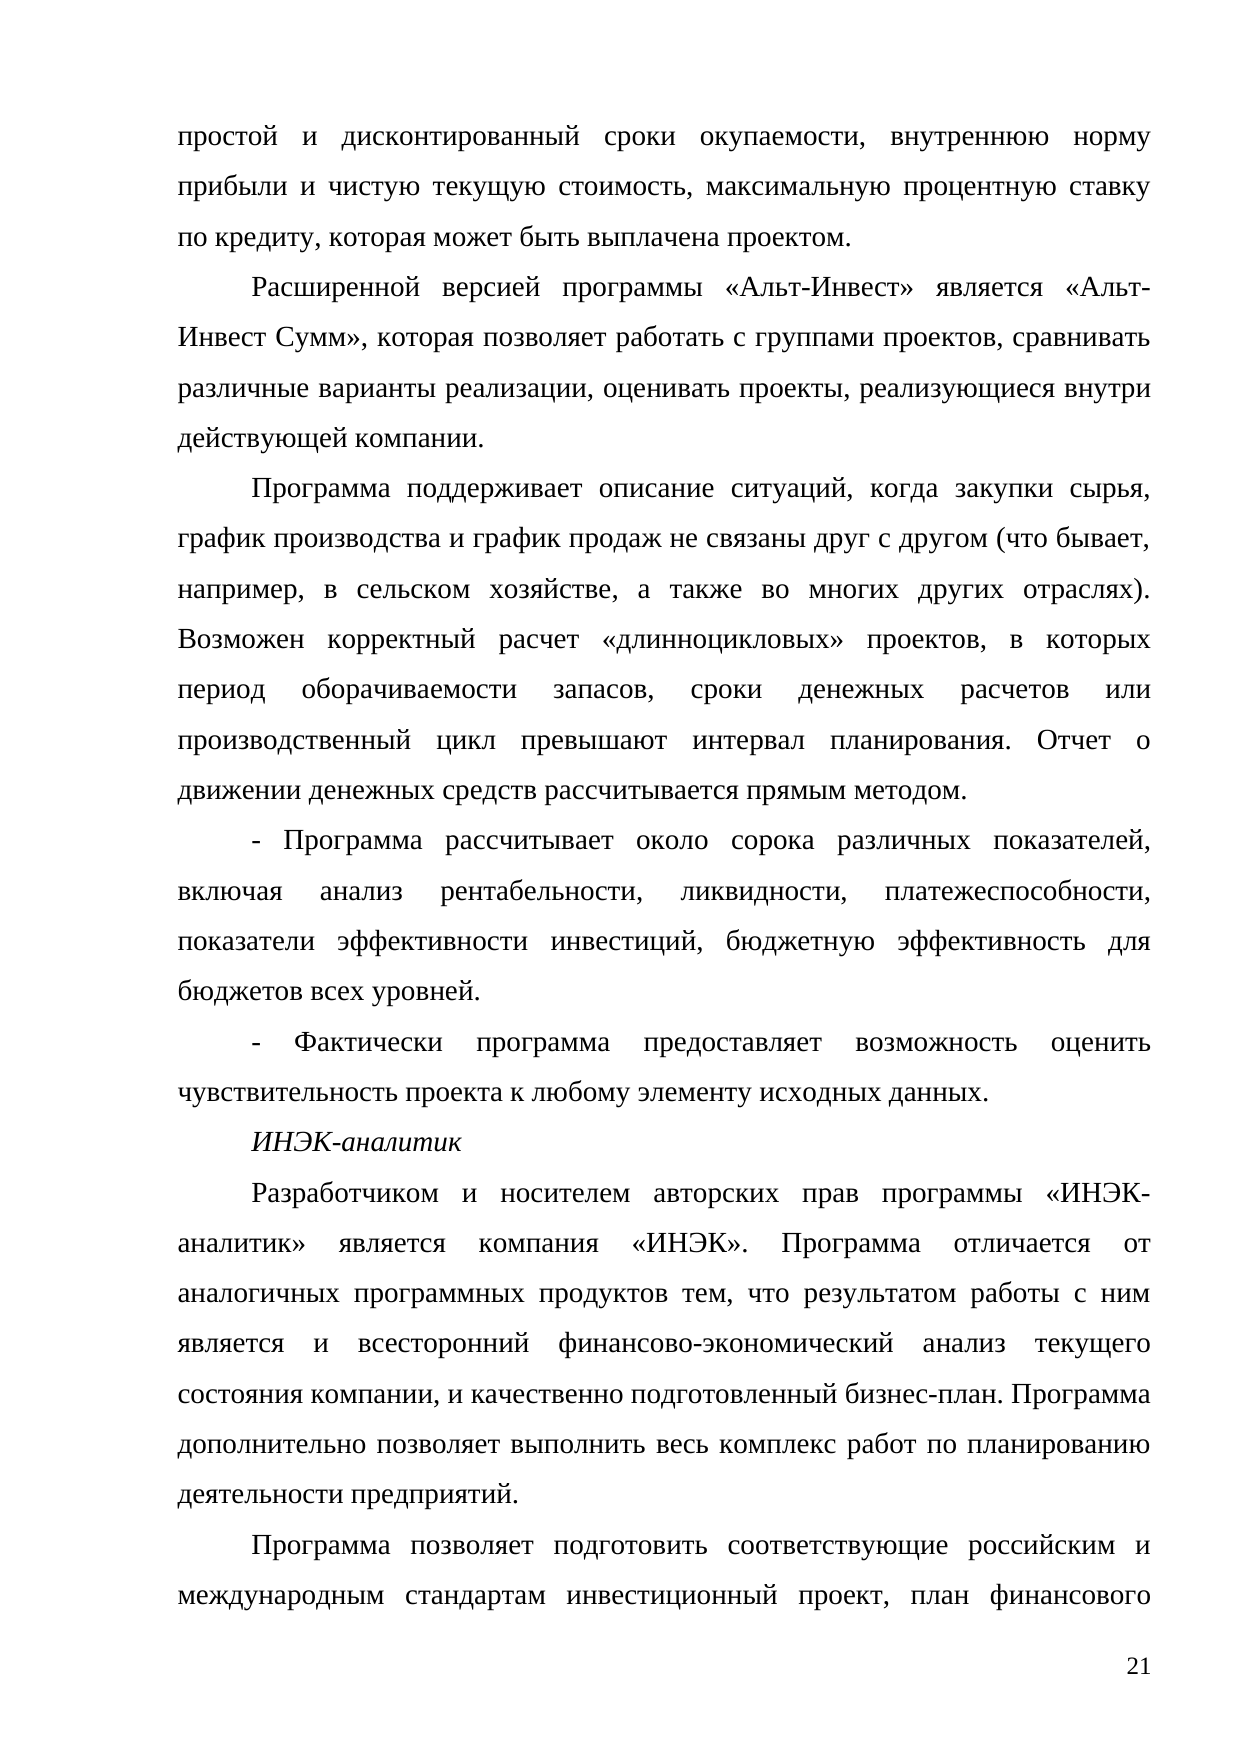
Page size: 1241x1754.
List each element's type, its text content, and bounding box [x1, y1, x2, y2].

text Программа поддерживает описание ситуаций, когда закупки сырья, график производства и график продаж не связаны друг с другом (что бывает, например, в сельском хозяйстве, а также во многих других отраслях). Возможен корректный расчет «длинноцикловых» проектов, в которых период оборачиваемости запасов, сроки денежных расчетов или производственный цикл превышают интервал планирования. Отчет о движении денежных средств рассчитывается прямым методом. [177, 470, 1152, 806]
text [177, 118, 1152, 252]
text Расширенной версией программы «Альт-Инвест» является «Альт-Инвест Сумм», которая позволяет работать с группами проектов, сравнивать различные варианты реализации, оценивать проекты, реализующиеся внутри действующей компании. [177, 269, 1152, 453]
text ИНЭК-аналитик [177, 1124, 1152, 1158]
text - Фактически программа предоставляет возможность оценить чувствительность проекта к любому элементу исходных данных. [177, 1024, 1152, 1108]
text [177, 1527, 1152, 1611]
text - Программа рассчитывает около сорока различных показателей, включая анализ рентабельности, ликвидности, платежеспособности, показатели эффективности инвестиций, бюджетную эффективность для бюджетов всех уровней. [177, 822, 1152, 1007]
text Разработчиком и носителем авторских прав программы «ИНЭК-аналитик» является компания «ИНЭК». Программа отличается от аналогичных программных продуктов тем, что результатом работы с ним является и всесторонний финансово-экономический анализ текущего состояния компании, и качественно подготовленный бизнес-план. Программа дополнительно позволяет выполнить весь комплекс работ по планированию деятельности предприятий. [177, 1175, 1152, 1510]
